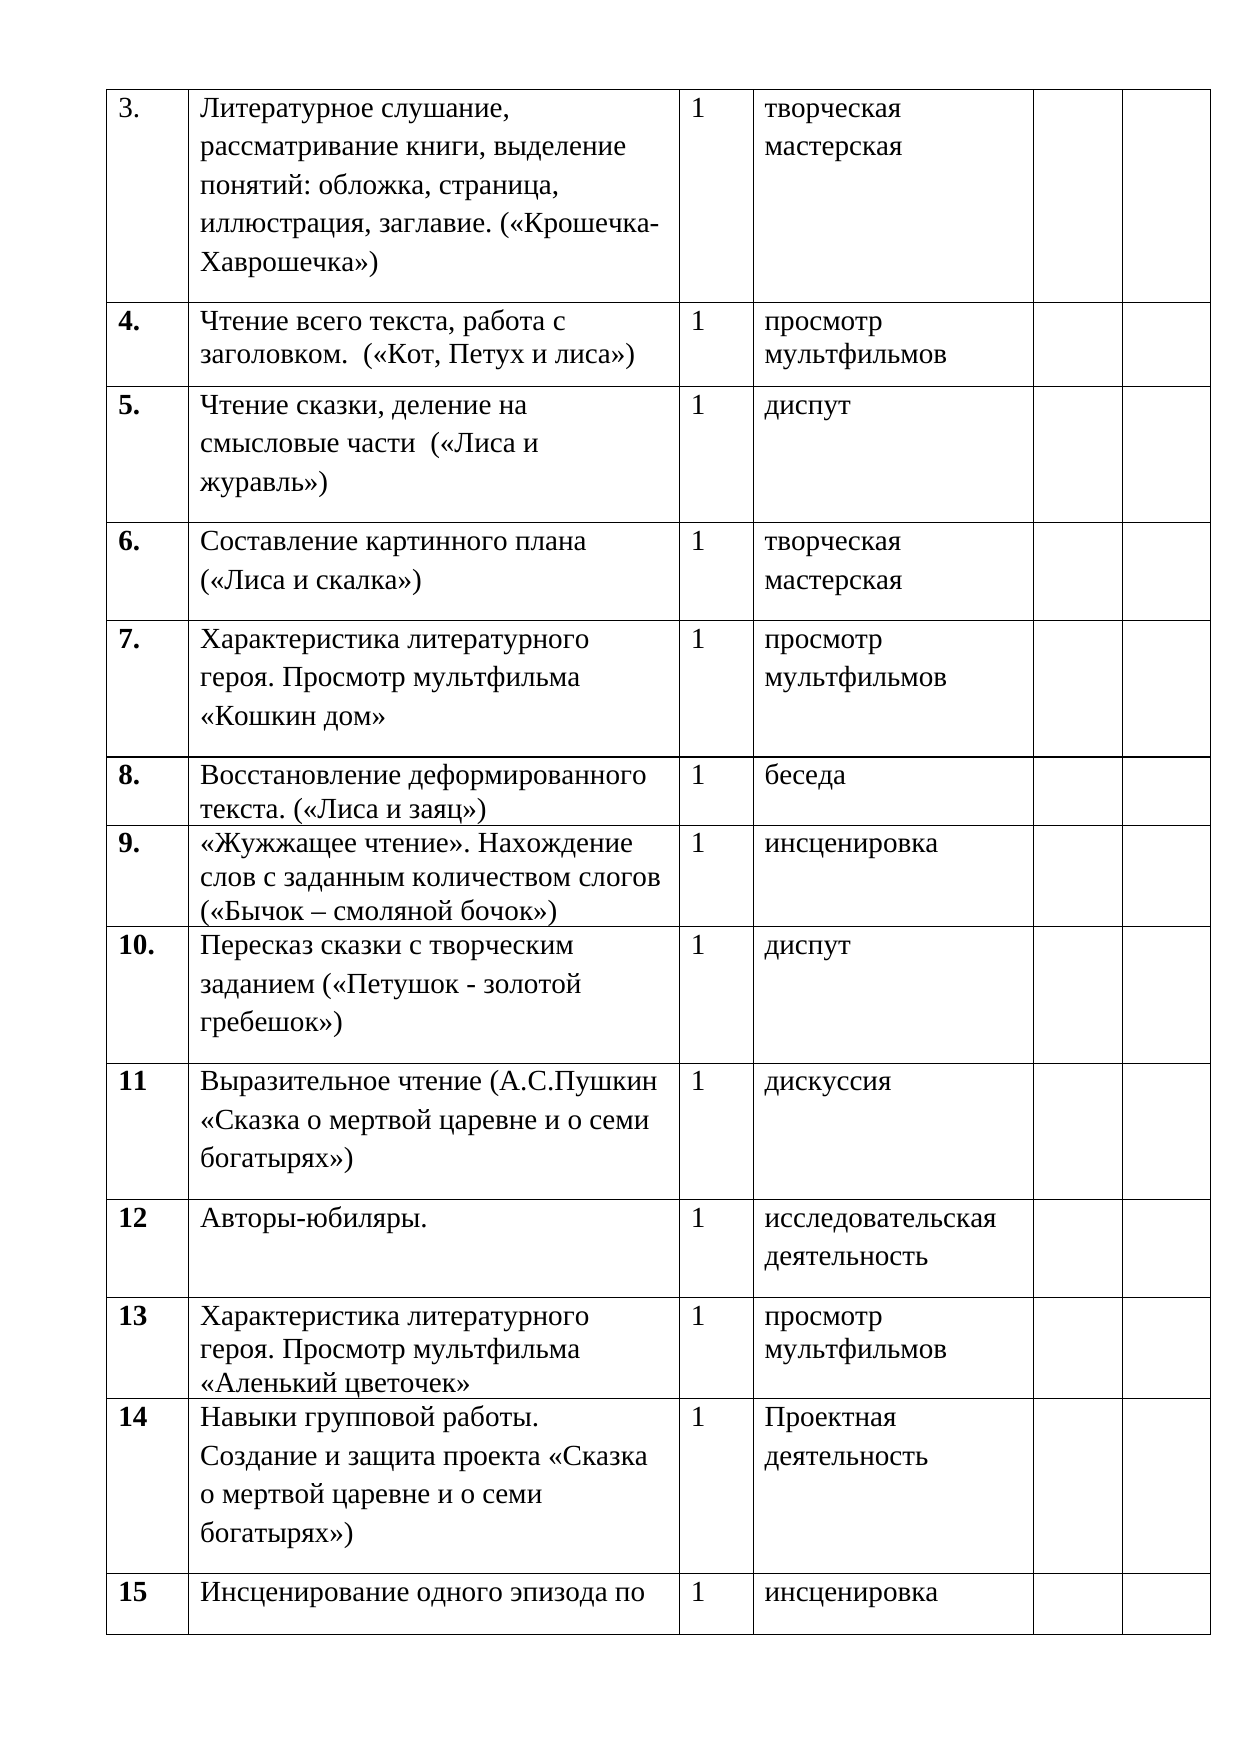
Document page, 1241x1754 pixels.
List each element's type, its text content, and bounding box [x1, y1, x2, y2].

table_cell 1 [680, 523, 753, 620]
table_cell 7. [107, 621, 188, 756]
table_cell [1034, 90, 1122, 302]
table_cell 11 [107, 1064, 188, 1199]
table_cell [1034, 1399, 1122, 1573]
table_cell 4. [107, 303, 188, 386]
table_cell Навыки групповой работы. Создание и защита проекта «Сказка о мертвой царевне и о семи богатырях») [189, 1399, 679, 1573]
table_cell 13 [107, 1298, 188, 1398]
table_cell Пересказ сказки с творческим заданием («Петушок - золотой гребешок») [189, 927, 679, 1062]
table_cell творческая мастерская [754, 90, 1033, 302]
table_cell [1034, 523, 1122, 620]
table_cell [1034, 1200, 1122, 1297]
table_cell Авторы-юбиляры. [189, 1200, 679, 1297]
table_cell исследовательская деятельность [754, 1200, 1033, 1297]
table_cell просмотр мультфильмов [754, 621, 1033, 756]
table_cell [1123, 523, 1210, 620]
table_cell [1123, 90, 1210, 302]
table_cell «Жужжащее чтение». Нахождение слов с заданным количеством слогов («Бычок – смоляной бочок») [189, 826, 679, 926]
table_cell 1 [680, 1574, 753, 1634]
table_cell Характеристика литературного героя. Просмотр мультфильма «Аленький цветочек» [189, 1298, 679, 1398]
table_cell [1123, 387, 1210, 522]
table_cell Характеристика литературного героя. Просмотр мультфильма «Кошкин дом» [189, 621, 679, 756]
table_cell инсценировка [754, 826, 1033, 926]
table_cell Восстановление деформированного текста. («Лиса и заяц») [189, 758, 679, 824]
table_cell [1123, 1064, 1210, 1199]
table_cell 1 [680, 387, 753, 522]
table_cell диспут [754, 387, 1033, 522]
table_cell [1034, 758, 1122, 824]
table_cell 14 [107, 1399, 188, 1573]
table_cell [1123, 1574, 1210, 1634]
table_cell 8. [107, 758, 188, 824]
table_cell 6. [107, 523, 188, 620]
table_cell 1 [680, 90, 753, 302]
table_cell [1123, 621, 1210, 756]
table_cell [1034, 303, 1122, 386]
table_cell [1123, 927, 1210, 1062]
table_cell Чтение всего текста, работа с заголовком. («Кот, Петух и лиса») [189, 303, 679, 386]
table_cell Составление картинного плана («Лиса и скалка») [189, 523, 679, 620]
table_cell 1 [680, 621, 753, 756]
table_cell [1034, 621, 1122, 756]
table_cell 9. [107, 826, 188, 926]
table_cell 12 [107, 1200, 188, 1297]
table_cell [1123, 1200, 1210, 1297]
table_cell [1034, 1064, 1122, 1199]
table_cell творческая мастерская [754, 523, 1033, 620]
table_cell 5. [107, 387, 188, 522]
table_cell диспут [754, 927, 1033, 1062]
table_cell Литературное слушание, рассматривание книги, выделение понятий: обложка, страница, иллюстрация, заглавие. («Крошечка-Хаврошечка») [189, 90, 679, 302]
table_cell 1 [680, 826, 753, 926]
table_cell [1123, 826, 1210, 926]
table_cell 1 [680, 1200, 753, 1297]
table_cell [189, 1574, 679, 1634]
table_cell [1123, 758, 1210, 824]
table_cell просмотр мультфильмов [754, 1298, 1033, 1398]
table_cell 1 [680, 303, 753, 386]
table_cell Выразительное чтение (А.С.Пушкин «Сказка о мертвой царевне и о семи богатырях») [189, 1064, 679, 1199]
table_cell [1034, 927, 1122, 1062]
table_cell 1 [680, 1298, 753, 1398]
table_cell [1034, 387, 1122, 522]
table_cell 1 [680, 758, 753, 824]
table_cell 3. [107, 90, 188, 302]
table_cell [1034, 826, 1122, 926]
table_cell 1 [680, 1399, 753, 1573]
table_cell Чтение сказки, деление на смысловые части («Лиса и журавль») [189, 387, 679, 522]
table_cell дискуссия [754, 1064, 1033, 1199]
table_cell [1123, 1399, 1210, 1573]
table_cell [1123, 303, 1210, 386]
table_cell Проектная деятельность [754, 1399, 1033, 1573]
table_cell [1123, 1298, 1210, 1398]
table_cell [1034, 1298, 1122, 1398]
table_cell [1034, 1574, 1122, 1634]
table_cell беседа [754, 758, 1033, 824]
table_cell инсценировка [754, 1574, 1033, 1634]
table_cell 10. [107, 927, 188, 1062]
table_cell 15 [107, 1574, 188, 1634]
table_cell 1 [680, 927, 753, 1062]
table_cell 1 [680, 1064, 753, 1199]
table_cell просмотр мультфильмов [754, 303, 1033, 386]
